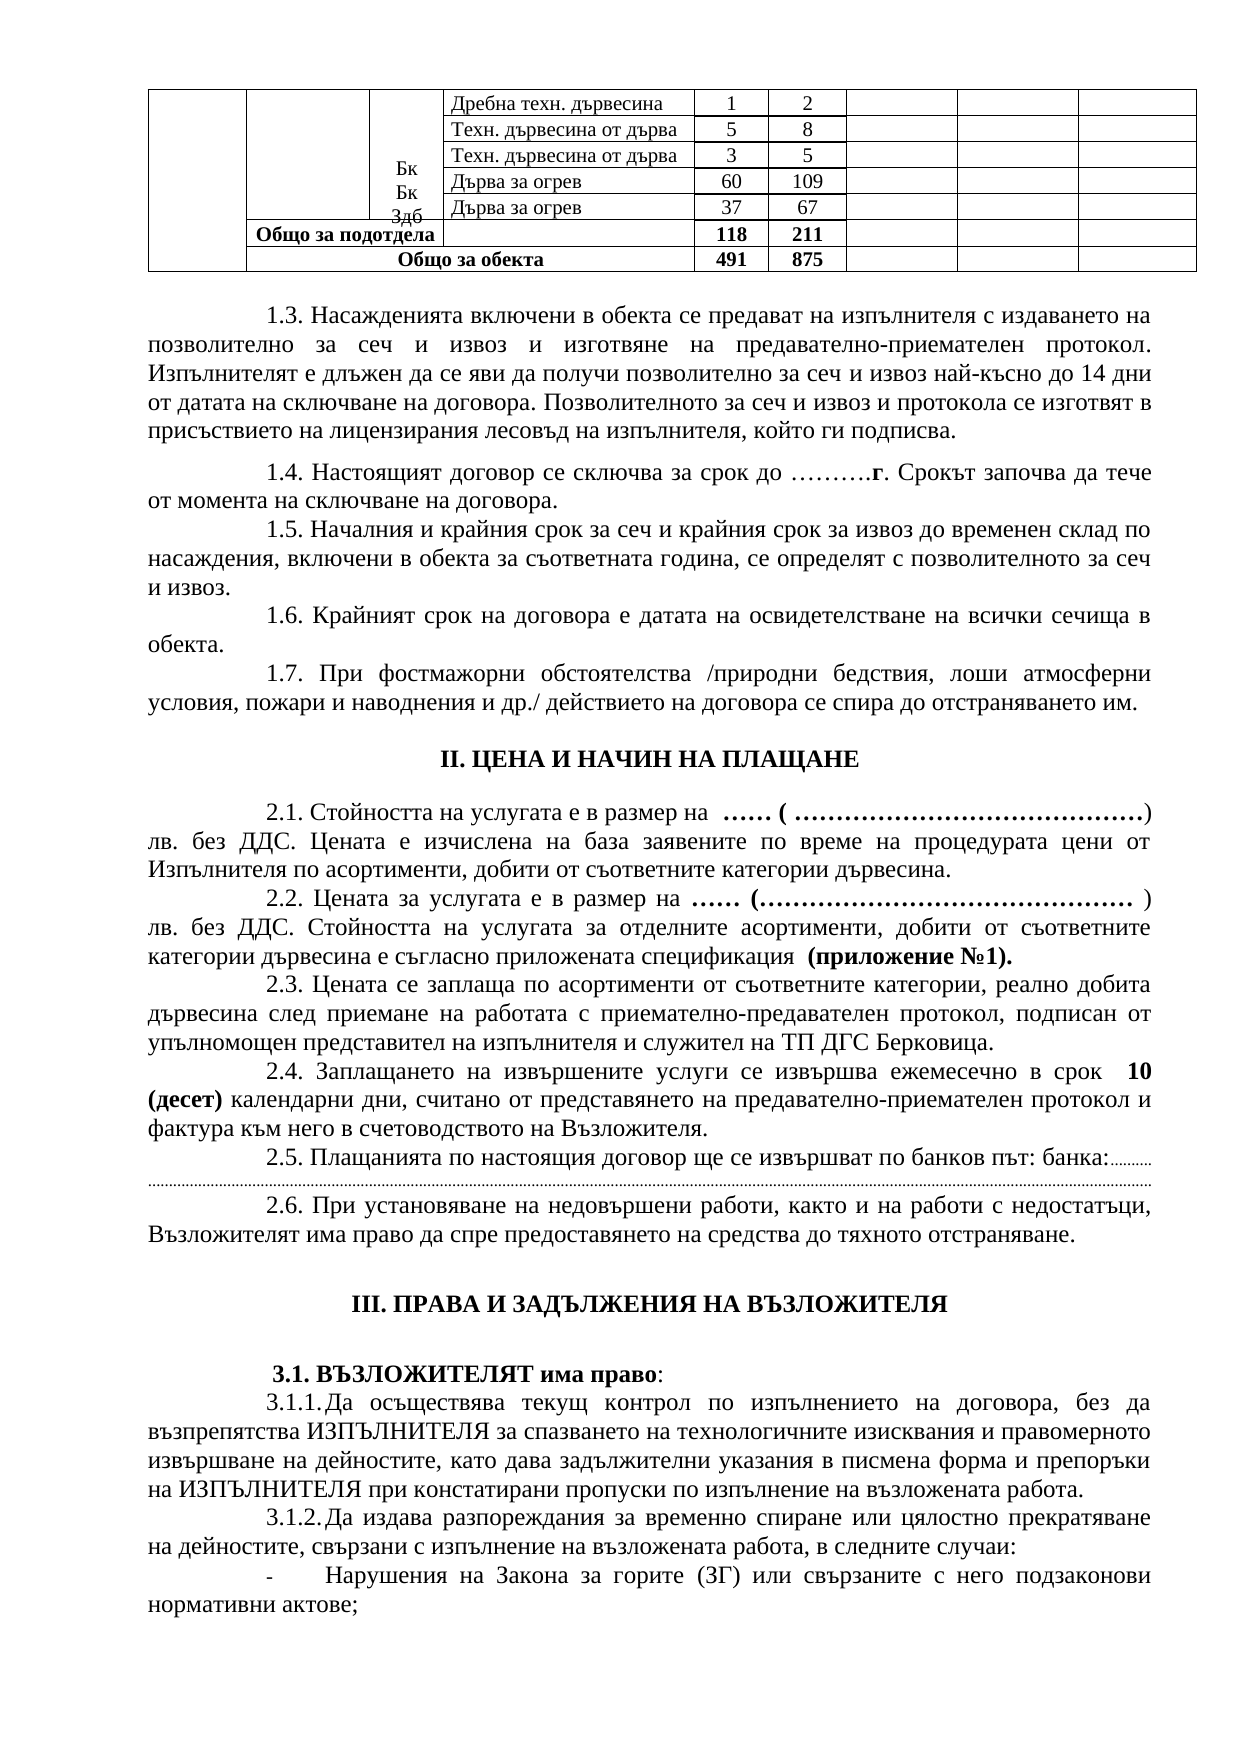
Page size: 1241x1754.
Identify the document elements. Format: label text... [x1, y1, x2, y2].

list Да издава разпореждания за временно спиране или цялостно прекратяване на дейностите, свързани с изпълнение на възложената работа, в следните случаи: [148, 1502, 1152, 1560]
table_cell [1079, 194, 1196, 219]
table_cell Общо за обекта [247, 247, 694, 271]
table_cell 3 [695, 143, 768, 167]
table_cell 211 [769, 221, 846, 246]
list Да осъществява текущ контрол по изпълнението на договора, без да възпрепятства ИЗПЪЛНИТЕЛЯ за спазването на технологичните изисквания и правомерното извършване на дейностите, като дава задължителни указания в писмена форма и препоръки на изпълнителя при констатирани пропуски по изпълнение на възложената работа. [148, 1387, 1152, 1502]
text 1.6. Крайният срок на договора е датата на освидетелстване на всички сечища в обекта. [148, 600, 1152, 658]
table_cell 60 [695, 169, 768, 193]
table_cell 491 [695, 247, 768, 271]
table_cell [847, 247, 957, 271]
table_cell [847, 142, 957, 167]
table_cell [958, 194, 1078, 219]
table_cell [847, 220, 957, 246]
table_cell [1079, 220, 1196, 246]
table_cell [958, 168, 1078, 193]
text 2.6. При установяване на недовършени работи, както и на работи с недостатъци, Възложителят има право да спре предоставянето на средства до тяхното отстраняване. [148, 1190, 1152, 1247]
text 3.1. ВЪЗЛОЖИТЕЛЯТ има право: [148, 1359, 1152, 1387]
table_cell 1 [695, 90, 768, 115]
table_cell [958, 247, 1078, 271]
table_cell [847, 116, 957, 141]
list IІІ. ПРАВА И ЗАДЪЛЖЕНИЯ НА ВЪЗЛОЖИТЕЛЯ [148, 1289, 1152, 1317]
table_cell [1079, 247, 1196, 271]
text 1.7. При фостмажорни обстоятелства /природни бедствия, лоши атмосферни условия, пожари и наводнения и др./ действието на договора се спира до отстраняването им. [148, 658, 1152, 715]
table_cell 875 [769, 247, 846, 271]
text 2.4. Заплащането на извършените услуги се извършва ежемесечно в срок 10 (десет) календарни дни, считано от представянето на предавателно-приемателен протокол и фактура към него в счетоводството на Възложителя. [148, 1056, 1152, 1142]
table_cell [847, 90, 957, 115]
text 1.4. Настоящият договор се сключва за срок до ……….г. Срокът започва да тече от момента на сключване на договора. [148, 457, 1152, 514]
table_cell Дърва за огрев [444, 168, 694, 193]
text 2.1. Стойността на услугата е в размер на …… ( ……………………………………) лв. без ДДС. Цената е изчислена на база заявените по време на процедурата цени от Изпълнителя по асортименти, добити от съответните категории дървесина. [148, 797, 1152, 883]
table_cell [1079, 90, 1196, 115]
table_cell 67 [769, 195, 846, 219]
table_cell [958, 142, 1078, 167]
table_cell Дребна техн. дървесина [444, 90, 694, 115]
table_cell 109 [769, 169, 846, 193]
table_cell 5 [695, 117, 768, 141]
table_cell 5 [769, 143, 846, 167]
table_cell [444, 220, 694, 246]
table_cell [1079, 168, 1196, 193]
table_cell Общо за подотдела [247, 220, 443, 246]
table_cell [847, 168, 957, 193]
table_cell [1079, 116, 1196, 141]
table_cell Дърва за огрев [444, 194, 694, 219]
table_cell [958, 116, 1078, 141]
table_cell 37 [695, 195, 768, 219]
table_cell [1079, 142, 1196, 167]
text 2.5. Плащанията по настоящия договор ще се извършват по банков път: банка:.......... ................................................................................................................................................................................................................................................. [148, 1142, 1152, 1190]
table_cell 8 [769, 117, 846, 141]
table_cell [847, 194, 957, 219]
subtitle II. ЦЕНА И НАЧИН НА ПЛАЩАНЕ [148, 744, 1152, 773]
table_cell 118 [695, 221, 768, 246]
table_cell [958, 220, 1078, 246]
table_cell Техн. дървесина от дърва [444, 116, 694, 141]
text 1.5. Началния и крайния срок за сеч и крайния срок за извоз до временен склад по насаждения, включени в обекта за съответната година, се определят с позволителното за сеч и извоз. [148, 514, 1152, 600]
text 2.2. Цената за услугата е в размер на …… (……………………………………… ) лв. без ДДС. Стойността на услугата за отделните асортименти, добити от съответните категории дървесина е съгласно приложената спецификация (приложение №1). [148, 883, 1152, 969]
text 1.3. Насажденията включени в обекта се предават на изпълнителя с издаването на позволително за сеч и извоз и изготвяне на предавателно-приемателен протокол. Изпълнителят е длъжен да се яви да получи позволително за сеч и извоз най-късно до 14 дни от датата на сключване на договора. Позволителното за сеч и извоз и протокола се изготвят в присъствието на лицензирания лесовъд на изпълнителя, който ги подписва. [148, 300, 1152, 444]
table_cell [958, 90, 1078, 115]
text 2.3. Цената се заплаща по асортименти от съответните категории, реално добита дървесина след приемане на работата с приемателно-предавателен протокол, подписан от упълномощен представител на изпълнителя и служител на ТП ДГС Берковица. [148, 969, 1152, 1056]
table_cell Техн. дървесина от дърва [444, 142, 694, 167]
table_cell 2 [769, 90, 846, 115]
list Нарушения на Закона за горите (ЗГ) или свързаните с него подзаконови нормативни актове; [148, 1560, 1152, 1617]
